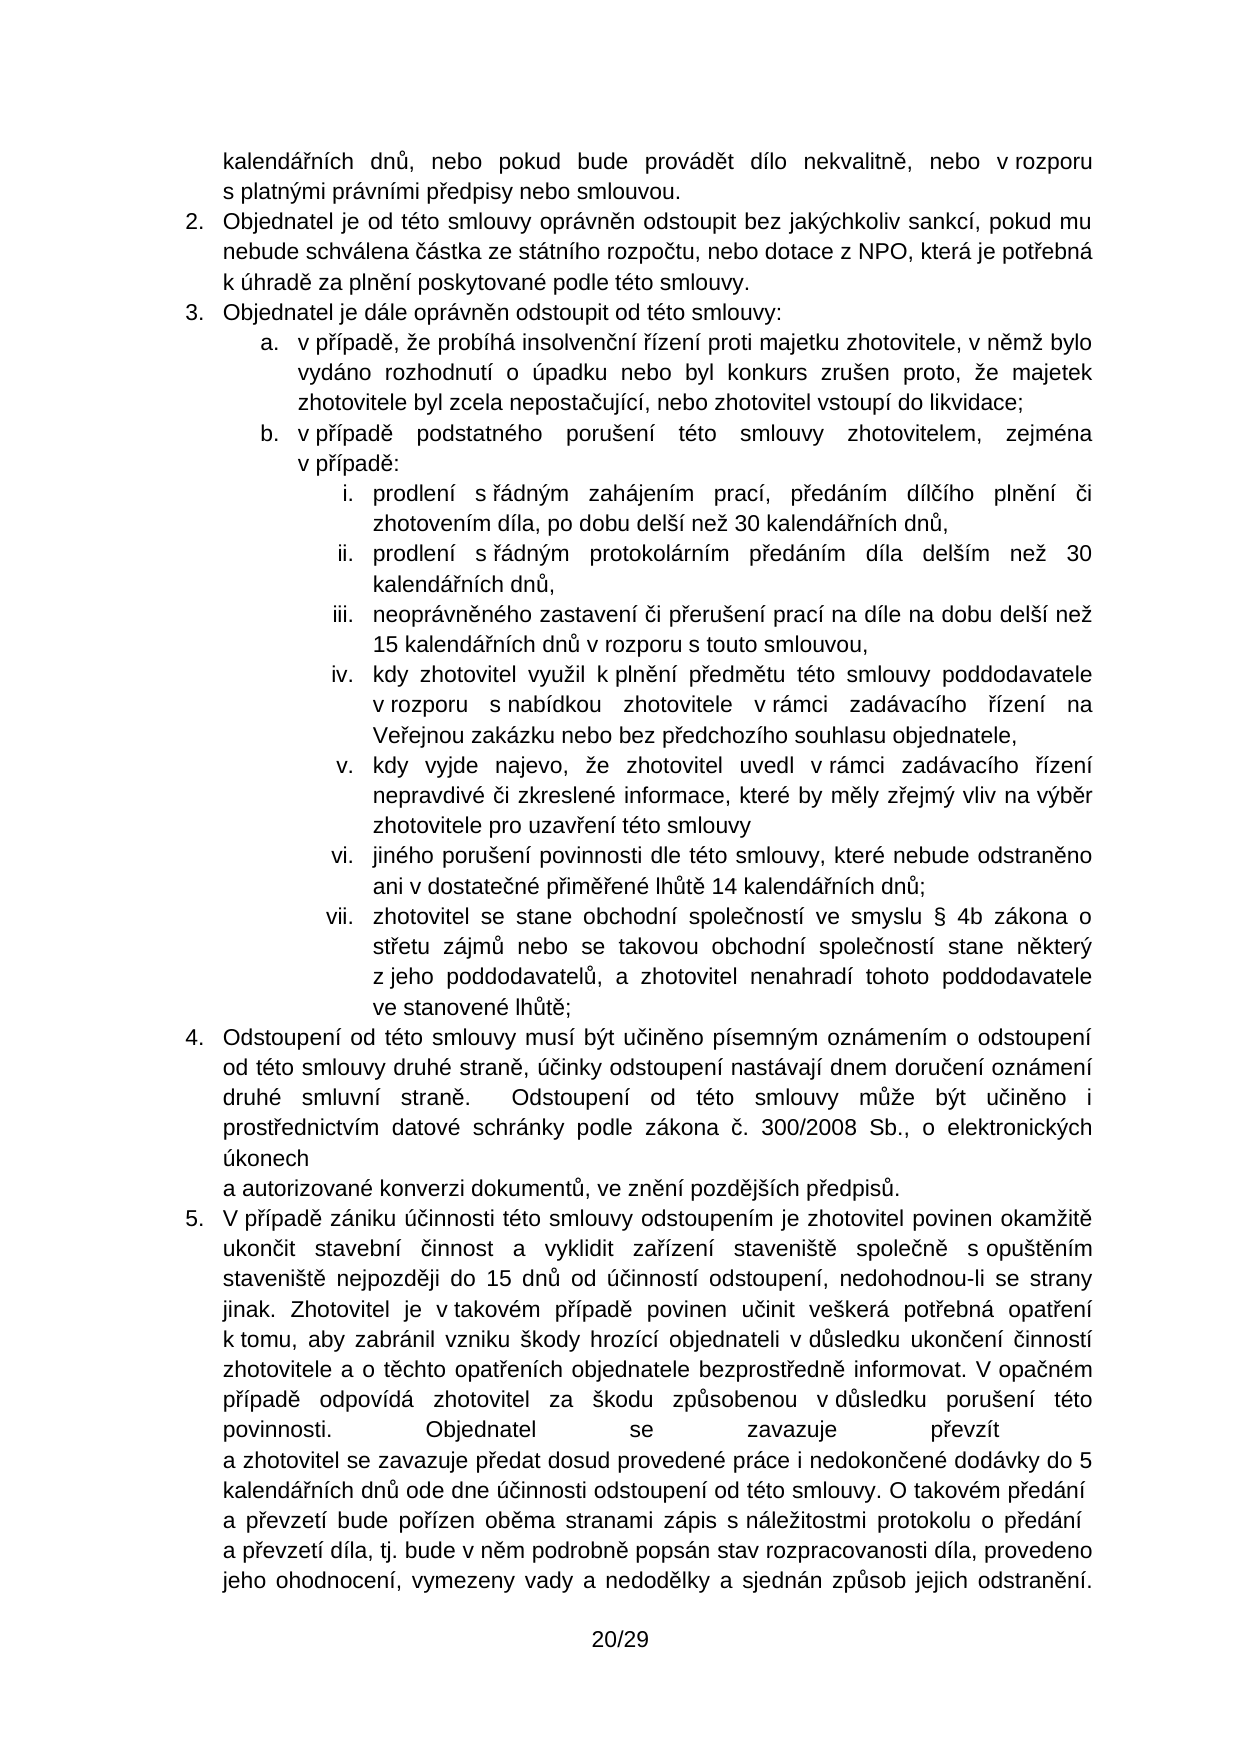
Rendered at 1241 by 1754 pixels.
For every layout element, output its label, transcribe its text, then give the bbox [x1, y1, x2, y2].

list zhotovitel se stane obchodní společností ve smyslu § 4b zákona o střetu zájmů nebo se takovou obchodní společností stane některý z jeho poddodavatelů, a zhotovitel nenahradí tohoto poddodavatele ve stanovené lhůtě; [354, 903, 1093, 1020]
list Odstoupení od této smlouvy musí být učiněno písemným oznámením o odstoupení od této smlouvy druhé straně, účinky odstoupení nastávají dnem doručení oznámení druhé smluvní straně. Odstoupení od této smlouvy může být učiněno i prostřednictvím datové schránky podle zákona č. 300/2008 Sb., o elektronických úkonech a autorizované konverzi dokumentů, ve znění pozdějších předpisů. [185, 1024, 1093, 1201]
list v případě podstatného porušení této smlouvy zhotovitelem, zejména v případě: [260, 419, 1093, 476]
list neoprávněného zastavení či přerušení prací na díle na dobu delší než 15 kalendářních dnů v rozporu s touto smlouvou, [354, 601, 1093, 657]
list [185, 1205, 1093, 1594]
list v případě, že probíhá insolvenční řízení proti majetku zhotovitele, v němž bylo vydáno rozhodnutí o úpadku nebo byl konkurs zrušen proto, že majetek zhotovitele byl zcela nepostačující, nebo zhotovitel vstoupí do likvidace; [260, 329, 1093, 416]
list kdy vyjde najevo, že zhotovitel uvedl v rámci zadávacího řízení nepravdivé či zkreslené informace, které by měly zřejmý vliv na výběr zhotovitele pro uzavření této smlouvy [354, 752, 1093, 838]
list prodlení s řádným protokolárním předáním díla delším než 30 kalendářních dnů, [354, 540, 1093, 597]
list prodlení s řádným zahájením prací, předáním dílčího plnění či zhotovením díla, po dobu delší než 30 kalendářních dnů, [354, 480, 1093, 536]
list kdy zhotovitel využil k plnění předmětu této smlouvy poddodavatele v rozporu s nabídkou zhotovitele v rámci zadávacího řízení na Veřejnou zakázku nebo bez předchozího souhlasu objednatele, [354, 661, 1093, 748]
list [185, 148, 1093, 204]
list Objednatel je dále oprávněn odstoupit od této smlouvy: [185, 299, 1093, 325]
list jiného porušení povinnosti dle této smlouvy, které nebude odstraněno ani v dostatečné přiměřené lhůtě 14 kalendářních dnů; [354, 842, 1093, 899]
list Objednatel je od této smlouvy oprávněn odstoupit bez jakýchkoliv sankcí, pokud mu nebude schválena částka ze státního rozpočtu, nebo dotace z NPO, která je potřebná k úhradě za plnění poskytované podle této smlouvy. [185, 208, 1093, 295]
